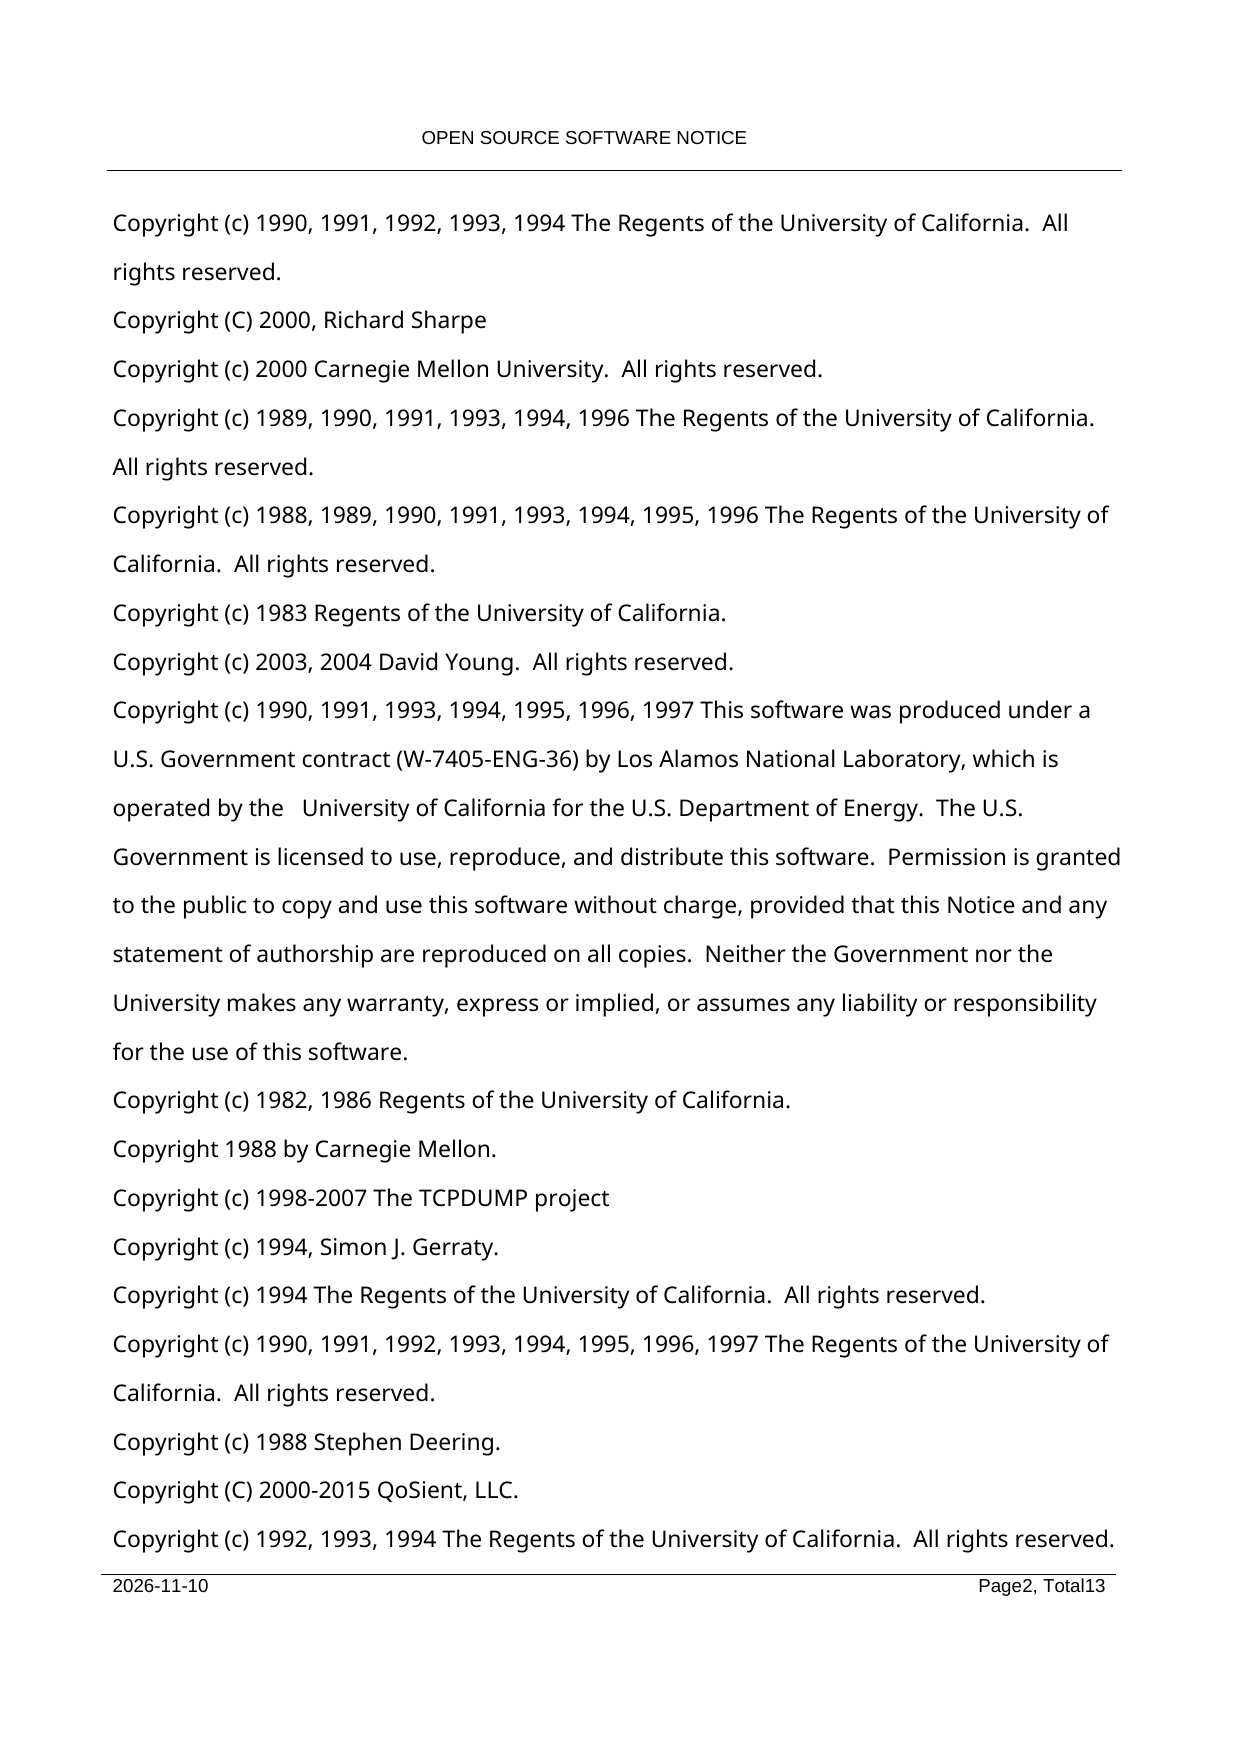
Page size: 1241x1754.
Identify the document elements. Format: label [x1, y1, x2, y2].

text [112, 206, 1128, 1555]
